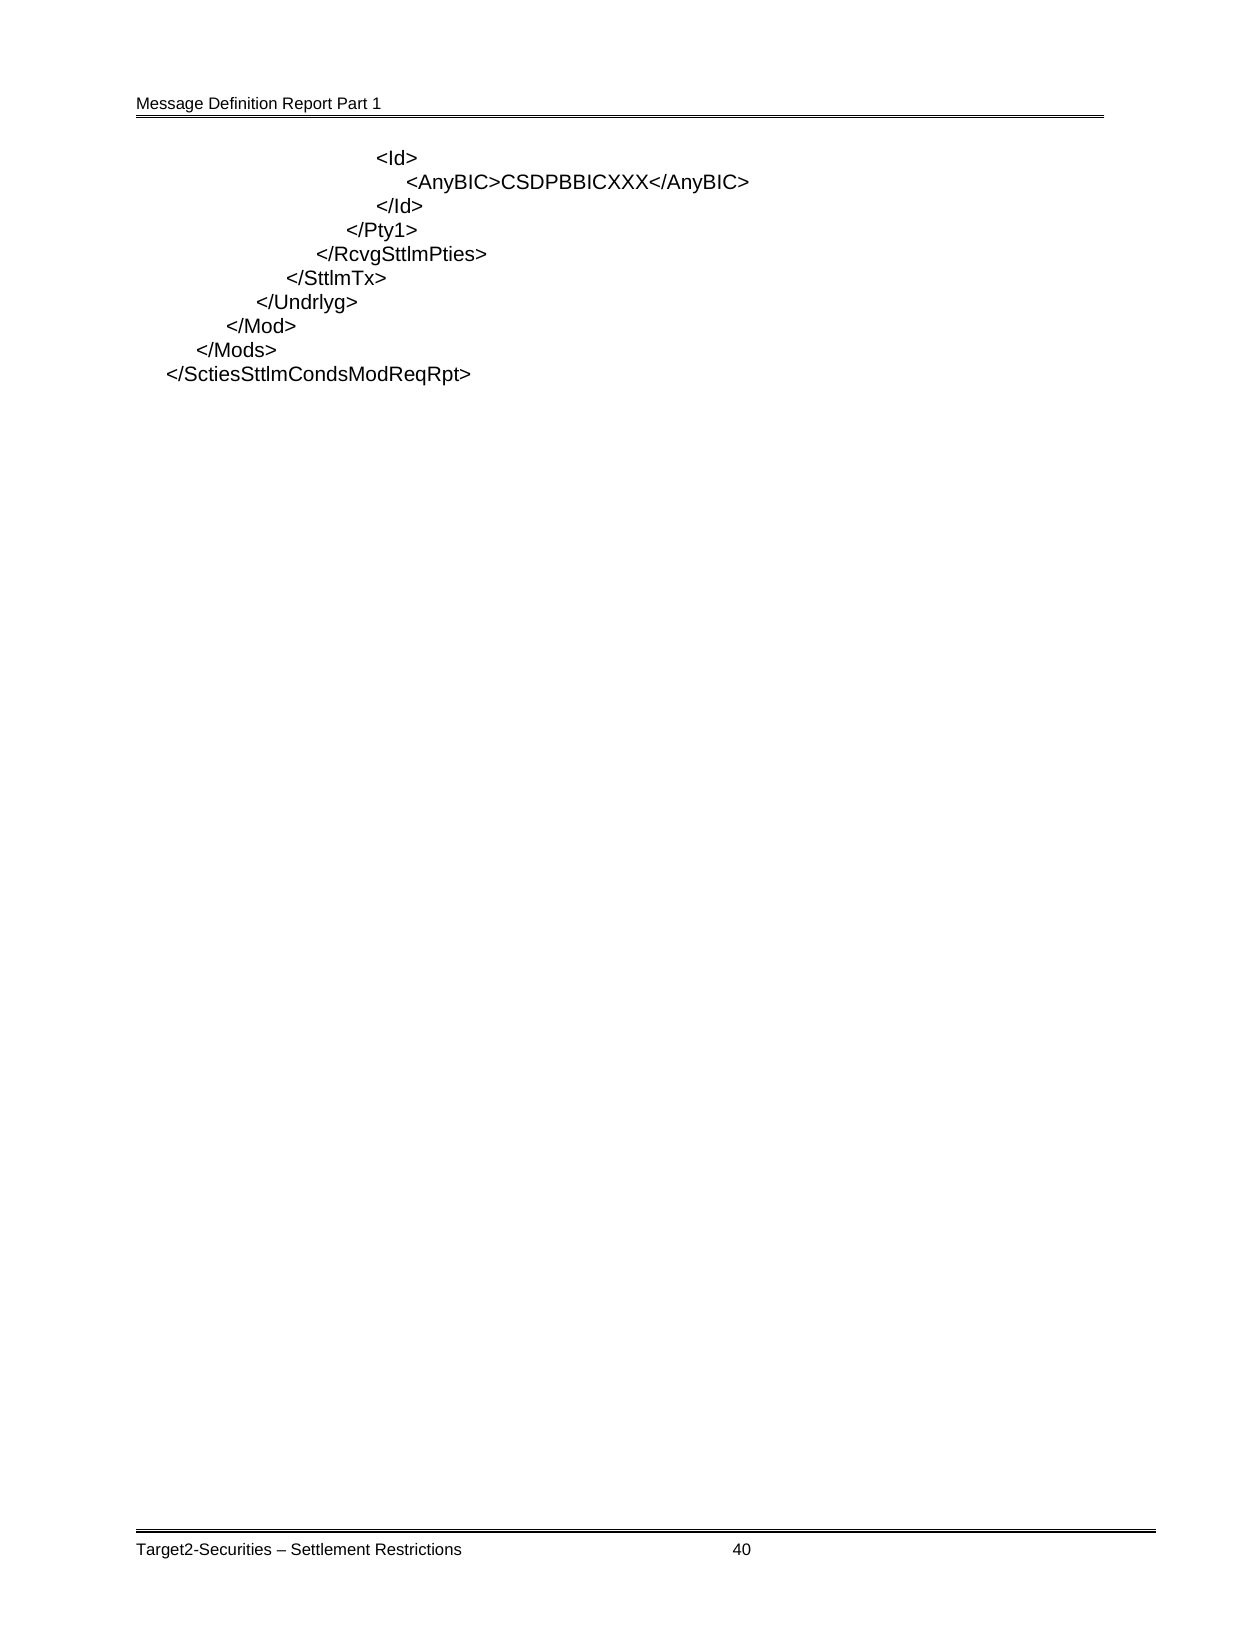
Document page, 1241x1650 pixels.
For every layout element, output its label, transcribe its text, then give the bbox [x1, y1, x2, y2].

text <Id> [136, 146, 1104, 170]
text </Undrlyg> [136, 290, 1104, 314]
text </SctiesSttlmCondsModReqRpt> [136, 362, 1104, 386]
text </Id> [136, 194, 1104, 218]
text </Pty1> [136, 218, 1104, 242]
text </RcvgSttlmPties> [136, 242, 1104, 266]
text </SttlmTx> [136, 266, 1104, 290]
text <AnyBIC>CSDPBBICXXX</AnyBIC> [136, 170, 1104, 194]
text </Mod> [136, 314, 1104, 338]
text </Mods> [136, 338, 1104, 362]
